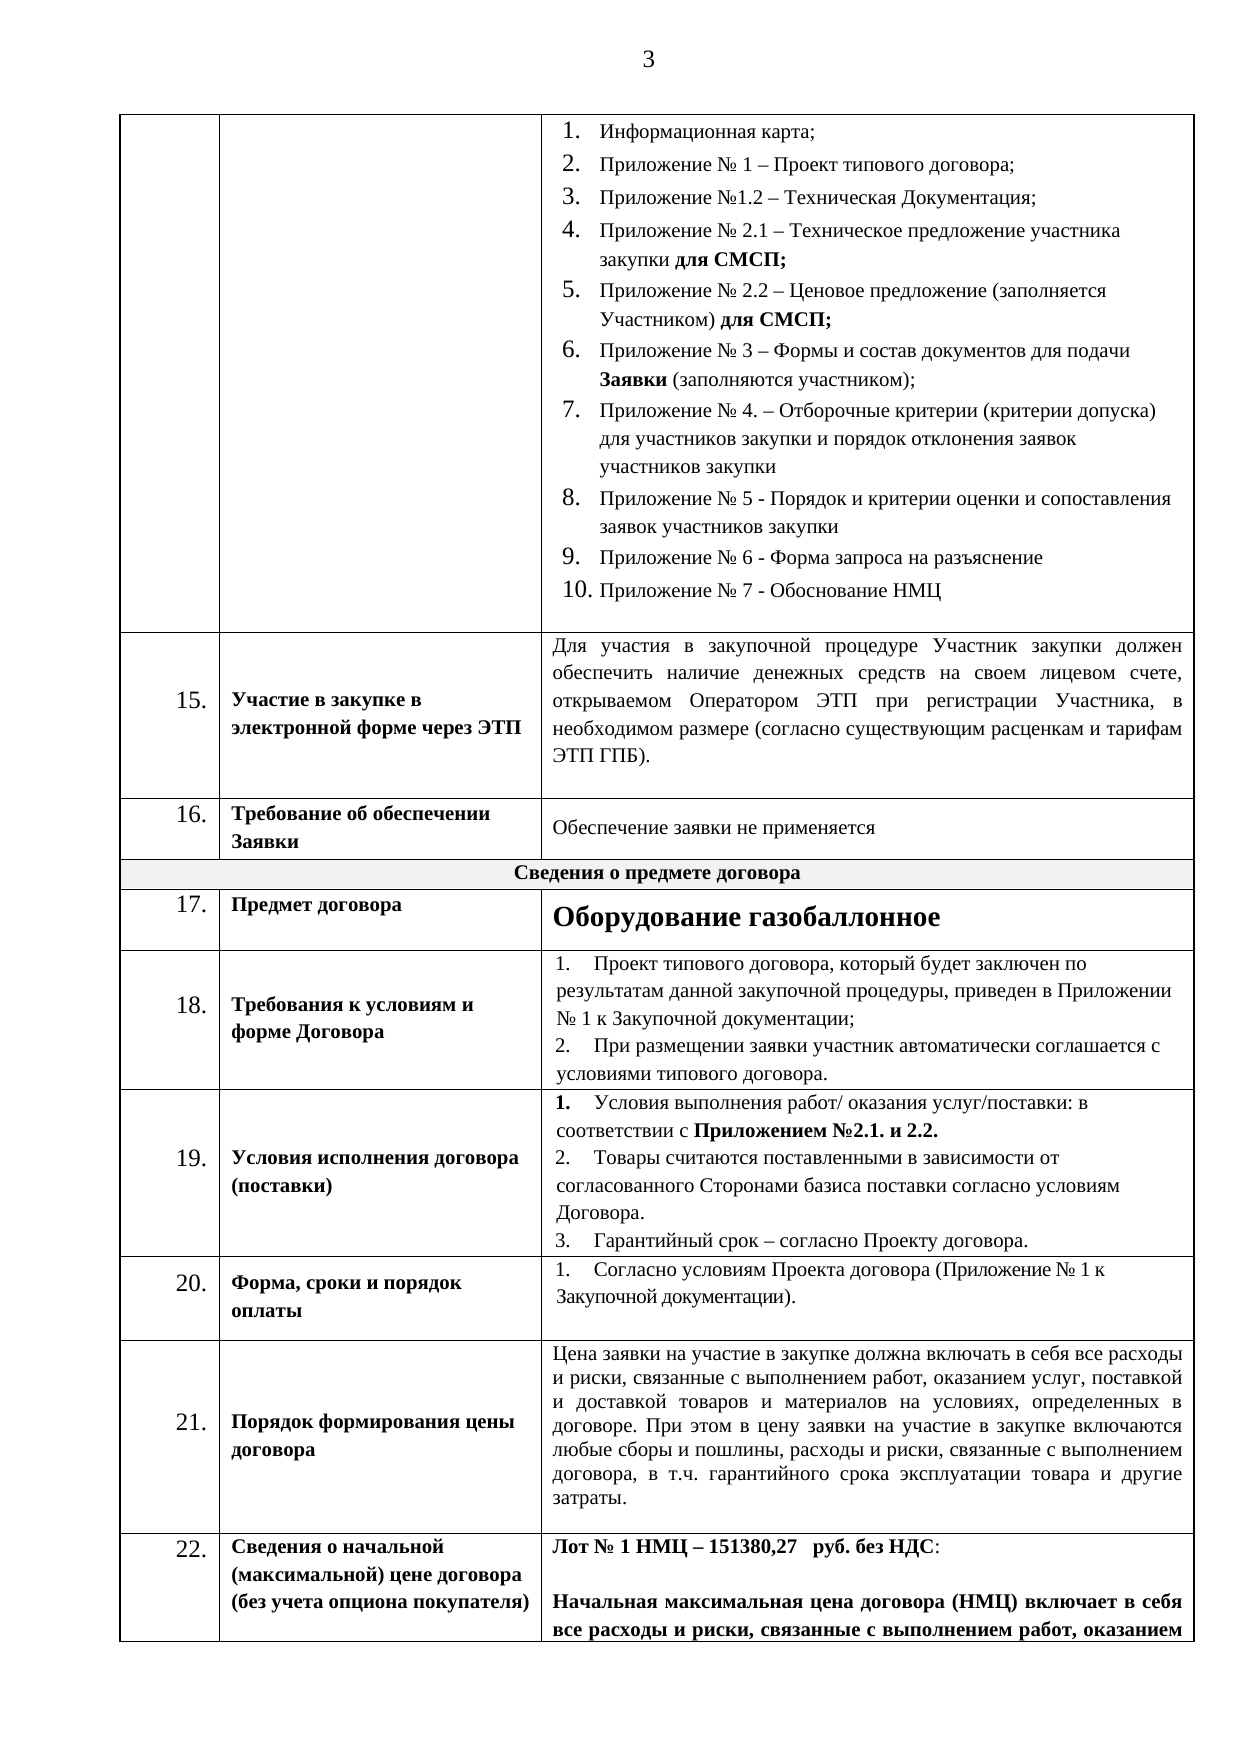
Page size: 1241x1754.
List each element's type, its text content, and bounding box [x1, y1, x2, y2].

table_cell Условия выполнения работ/ оказания услуг/поставки: в соответствии с Приложением №2.1. и 2.2. Товары считаются поставленными в зависимости от согласованного Сторонами базиса поставки согласно условиям Договора. Гарантийный срок – согласно Проекту договора. [542, 1090, 1193, 1256]
table_cell Предмет договора [220, 890, 541, 949]
table_cell [121, 1090, 219, 1256]
table_cell Участие в закупке в электронной форме через ЭТП [220, 633, 541, 798]
table_cell [121, 890, 219, 949]
table_cell Сведения о предмете договора [121, 860, 1193, 888]
table_cell Форма, сроки и порядок оплаты [220, 1257, 541, 1340]
table_cell [121, 1257, 219, 1340]
table_cell Цена заявки на участие в закупке должна включать в себя все расходы и риски, связанные с выполнением работ, оказанием услуг, поставкой и доставкой товаров и материалов на условиях, определенных в договоре. При этом в цену заявки на участие в закупке включаются любые сборы и пошлины, расходы и риски, связанные с выполнением договора, в т.ч. гарантийного срока эксплуатации товара и другие затраты. [542, 1341, 1193, 1533]
table_cell [121, 951, 219, 1089]
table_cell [220, 115, 541, 632]
table_cell Условия исполнения договора (поставки) [220, 1090, 541, 1256]
table_cell Требования к условиям и форме Договора [220, 951, 541, 1089]
table_cell [121, 115, 219, 632]
table_cell Обеспечение заявки не применяется [542, 799, 1193, 859]
table_cell [121, 1534, 219, 1641]
table_cell Порядок формирования цены договора [220, 1341, 541, 1533]
table_cell Требование об обеспечении Заявки [220, 799, 541, 859]
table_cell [220, 1534, 541, 1641]
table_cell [542, 115, 1193, 632]
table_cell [542, 1534, 1193, 1641]
table_cell Проект типового договора, который будет заключен по результатам данной закупочной процедуры, приведен в Приложении № 1 к Закупочной документации; При размещении заявки участник автоматически соглашается с условиями типового договора. [542, 951, 1193, 1089]
table_cell Для участия в закупочной процедуре Участник закупки должен обеспечить наличие денежных средств на своем лицевом счете, открываемом Оператором ЭТП при регистрации Участника, в необходимом размере (согласно существующим расценкам и тарифам ЭТП ГПБ). [542, 633, 1193, 798]
table_cell Согласно условиям Проекта договора (Приложение № 1 к Закупочной документации). [542, 1257, 1193, 1340]
table_cell [121, 633, 219, 798]
table_cell [121, 799, 219, 859]
table_cell [121, 1341, 219, 1533]
table_cell Оборудование газобаллонное [542, 890, 1193, 949]
